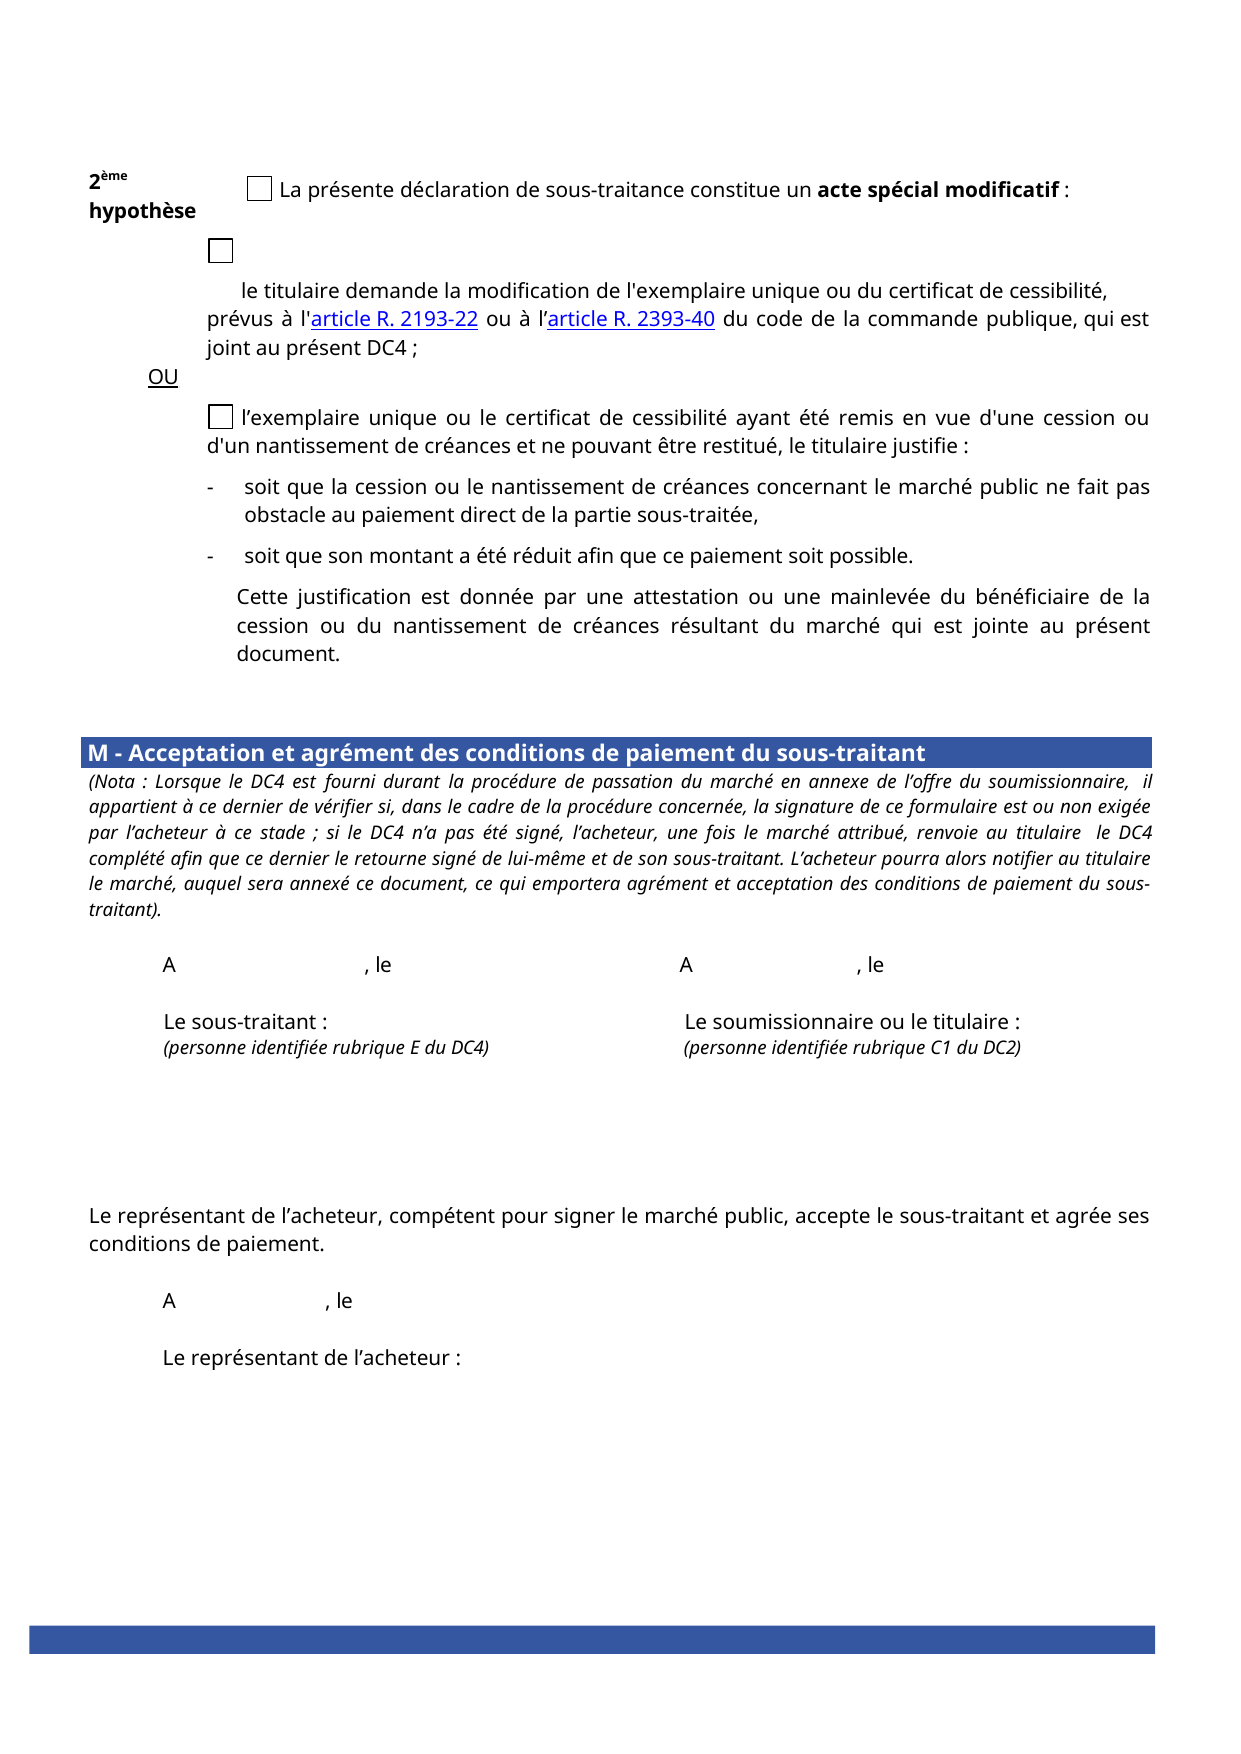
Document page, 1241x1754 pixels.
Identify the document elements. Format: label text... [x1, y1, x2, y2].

text M - Acceptation et agrément des conditions de paiement du sous-traitant (Nota : Lorsque le DC4 est fourni durant la procédure de passation du marché en annexe de l’offre du soumissionnaire, il appartient à ce dernier de vérifier si, dans le cadre de la procédure concernée, la signature de ce formulaire est ou non exigée par l’acheteur à ce stade ; si le DC4 n’a pas été signé, l’acheteur, une fois le marché attribué, renvoie au titulaire le DC4 complété afin que ce dernier le retourne signé de lui-même et de son sous-traitant. L’acheteur pourra alors notifier au titulaire le marché, auquel sera annexé ce document, ce qui emportera agrément et acceptation des conditions de paiement du sous-traitant). [81, 768, 1152, 921]
table_header Le soumissionnaire ou le titulaire : (personne identifiée rubrique C1 du DC2) [600, 1007, 1053, 1062]
text 2ème hypothèse [89, 167, 239, 224]
list soit que son montant a été réduit afin que ce paiement soit possible. [207, 541, 1226, 570]
list soit que la cession ou le nantissement de créances concernant le marché public ne fait pas obstacle au paiement direct de la partie sous-traitée, [207, 472, 1152, 529]
text Le représentant de l’acheteur : [162, 1343, 1226, 1371]
text A , le A , le [162, 950, 1226, 978]
text le titulaire demande la modification de l'exemplaire unique ou du certificat de cessibilité, [241, 216, 1226, 304]
text A , le [162, 1286, 1226, 1314]
text l’exemplaire unique ou le certificat de cessibilité ayant été remis en vue d'une cession ou d'un nantissement de créances et ne pouvant être restitué, le titulaire justifie : [207, 403, 1152, 460]
table_header Le sous-traitant : (personne identifiée rubrique E du DC4) [158, 1007, 599, 1062]
text La présente déclaration de sous-traitance constitue un acte spécial modificatif : [279, 175, 1226, 203]
text OU [148, 361, 1226, 390]
text Cette justification est donnée par une attestation ou une mainlevée du bénéficiaire de la cession ou du nantissement de créances résultant du marché qui est jointe au présent document. [236, 582, 1152, 668]
text Le représentant de l’acheteur, compétent pour signer le marché public, accepte le sous-traitant et agrée ses conditions de paiement. [89, 1201, 1152, 1258]
text prévus à l'article R. 2193-22 ou à l’article R. 2393-40 du code de la commande publique, qui est joint au présent DC4 ; [207, 304, 1165, 361]
